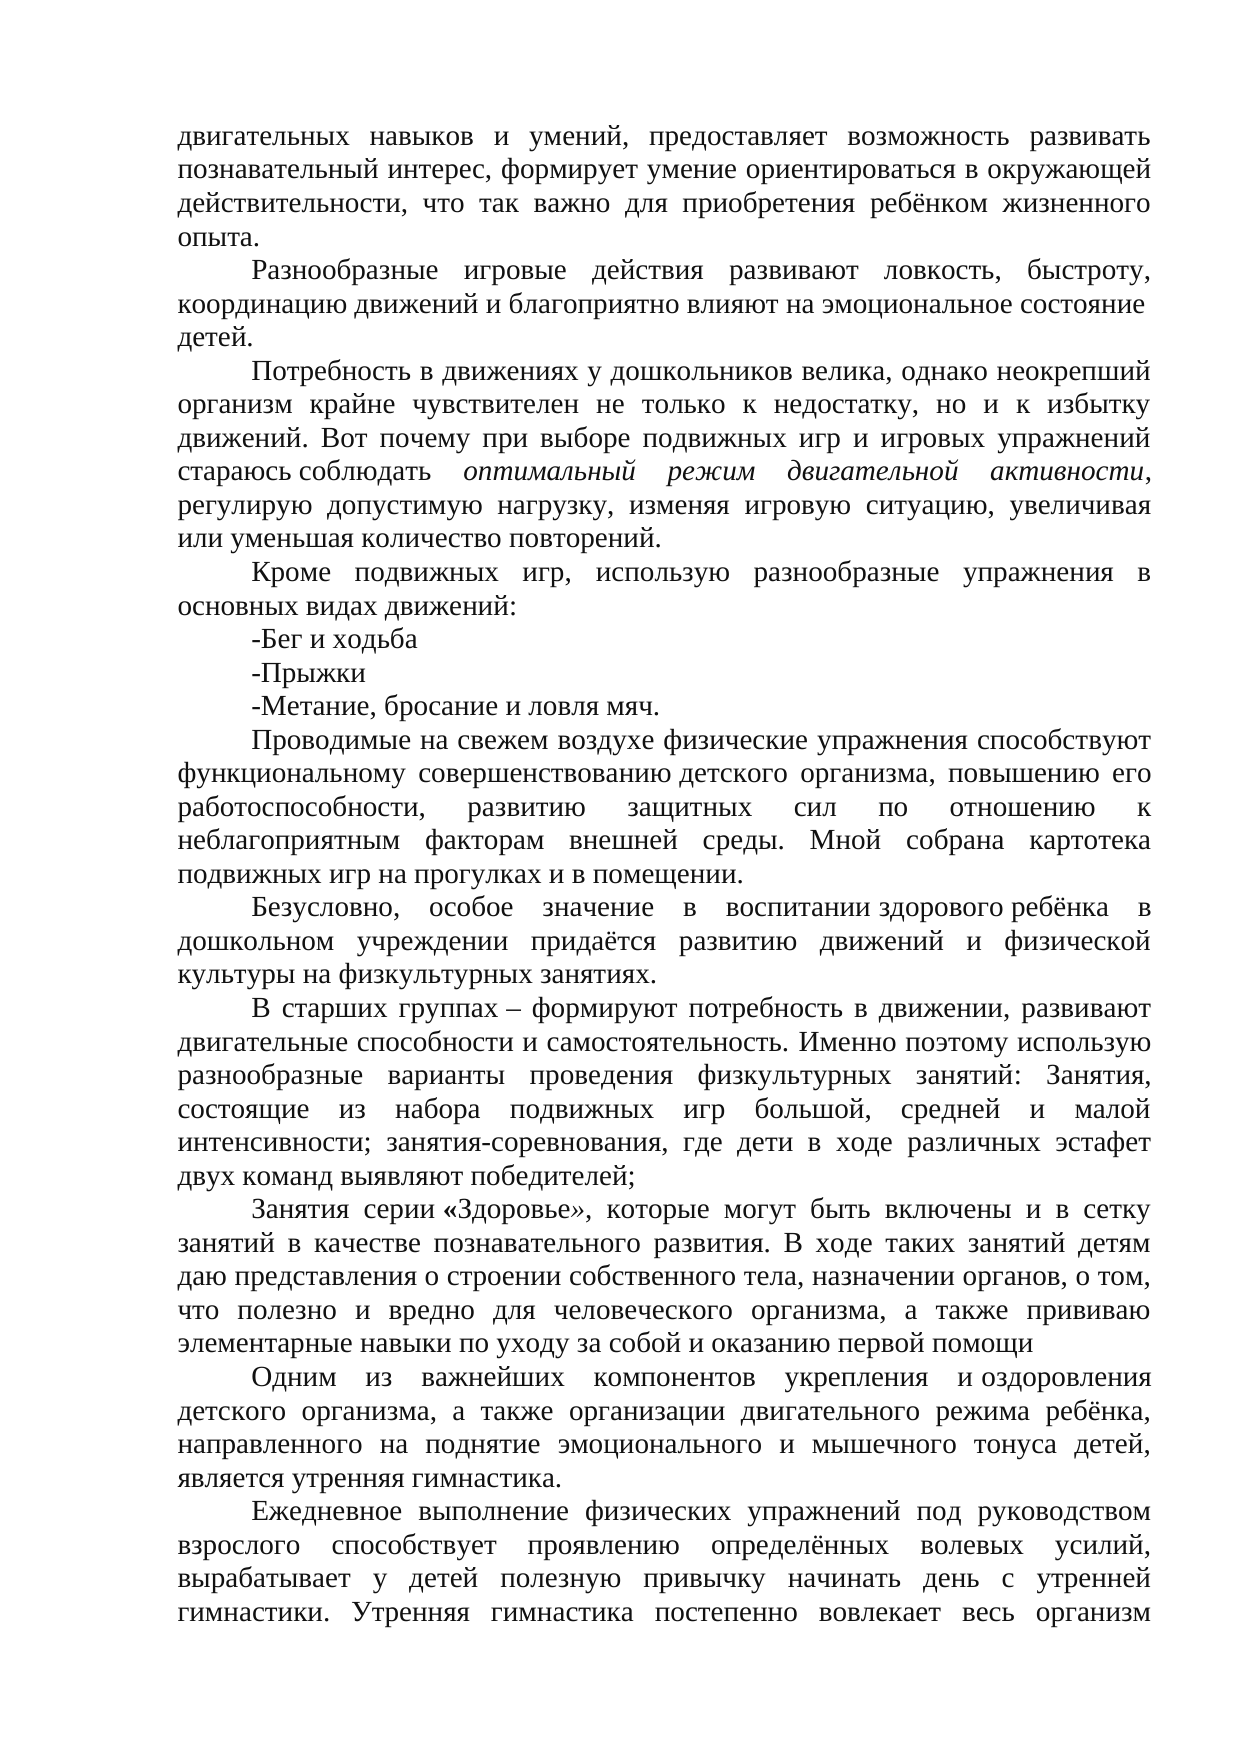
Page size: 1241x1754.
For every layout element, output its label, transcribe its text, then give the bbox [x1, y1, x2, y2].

text В старших группах – формируют потребность в движении, развивают двигательные способности и самостоятельность. Именно поэтому использую разнообразные варианты проведения физкультурных занятий: Занятия, состоящие из набора подвижных игр большой, средней и малой интенсивности; занятия-соревнования, где дети в ходе различных эстафет двух команд выявляют победителей; [177, 990, 1152, 1191]
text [177, 118, 1152, 252]
text -Прыжки [177, 655, 1152, 688]
text -Метание, бросание и ловля мяч. [177, 688, 1152, 722]
text Безусловно, особое значение в воспитании здорового ребёнка в дошкольном учреждении придаётся развитию движений и физической культуры на физкультурных занятиях. [177, 889, 1152, 990]
text Потребность в движениях у дошкольников велика, однако неокрепший организм крайне чувствителен не только к недостатку, но и к избытку движений. Вот почему при выборе подвижных игр и игровых упражнений стараюсь соблюдать оптимальный режим двигательной активности, регулирую допустимую нагрузку, изменяя игровую ситуацию, увеличивая или уменьшая количество повторений. [177, 353, 1152, 554]
text Одним из важнейших компонентов укрепления и оздоровления детского организма, а также организации двигательного режима ребёнка, направленного на поднятие эмоционального и мышечного тонуса детей, является утренняя гимнастика. [177, 1359, 1152, 1493]
text Занятия серии «Здоровье», которые могут быть включены и в сетку занятий в качестве познавательного развития. В ходе таких занятий детям даю представления о строении собственного тела, назначении органов, о том, что полезно и вредно для человеческого организма, а также прививаю элементарные навыки по уходу за собой и оказанию первой помощи [177, 1191, 1152, 1359]
text Разнообразные игровые действия развивают ловкость, быстроту, координацию движений и благоприятно влияют на эмоциональное состояние [177, 252, 1152, 319]
text детей. [177, 319, 1152, 353]
text -Бег и ходьба [177, 621, 1152, 655]
text Кроме подвижных игр, использую разнообразные упражнения в основных видах движений: [177, 554, 1152, 621]
text Проводимые на свежем воздухе физические упражнения способствуют функциональному совершенствованию детского организма, повышению его работоспособности, развитию защитных сил по отношению к неблагоприятным факторам внешней среды. Мной собрана картотека подвижных игр на прогулках и в помещении. [177, 722, 1152, 889]
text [177, 1493, 1152, 1627]
